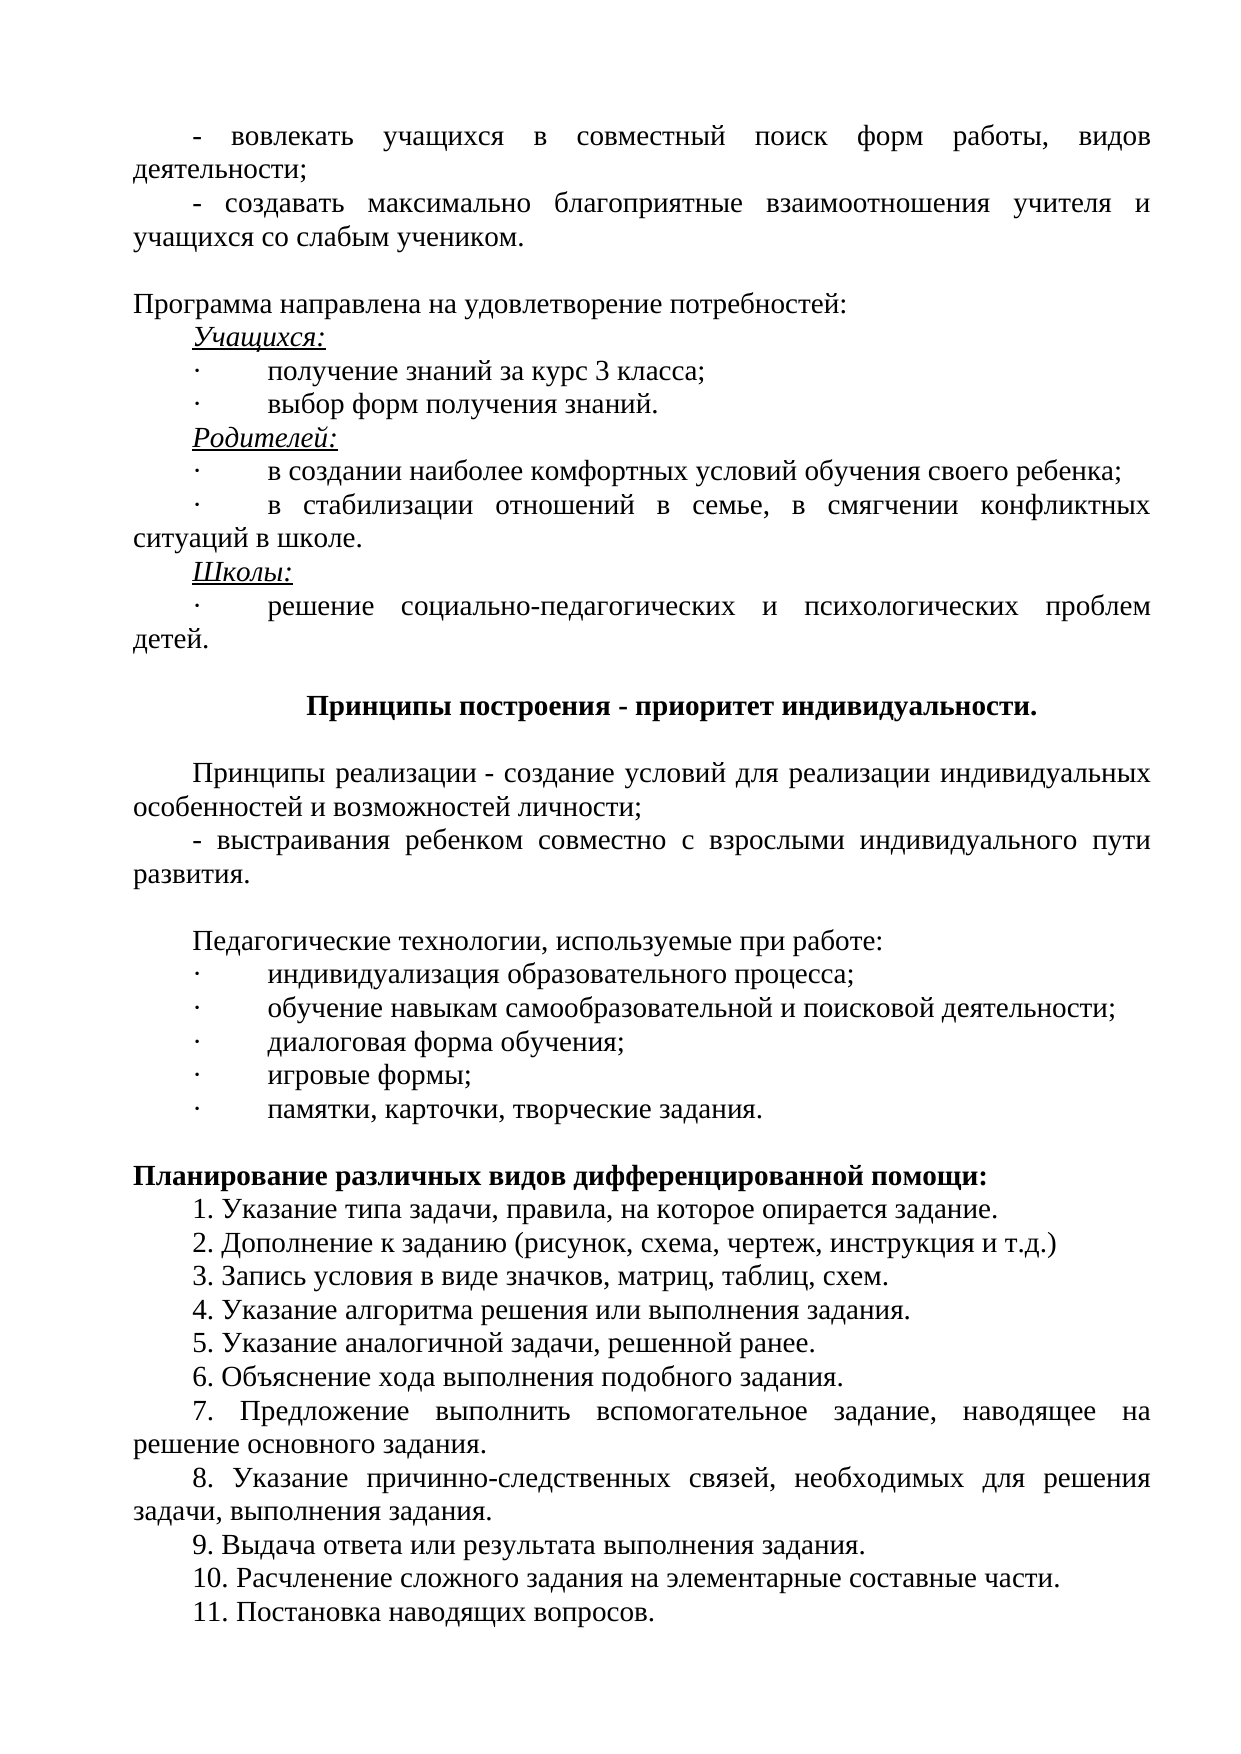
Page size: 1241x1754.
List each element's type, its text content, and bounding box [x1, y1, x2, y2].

text - создавать максимально благоприятные взаимоотношения учителя и учащихся со слабым учеником. [133, 185, 1152, 252]
text Принципы построения - приоритет индивидуальности. [133, 688, 1152, 722]
text - выстраивания ребенком совместно с взрослыми индивидуального пути развития. [133, 822, 1152, 889]
text · игровые формы; [133, 1057, 1152, 1091]
text · в стабилизации отношений в семье, в смягчении конфликтных ситуаций в школе. [133, 487, 1152, 554]
text - вовлекать учащихся в совместный поиск форм работы, видов деятельности; [133, 118, 1152, 185]
text Школы: [133, 554, 1152, 588]
text · индивидуализация образовательного процесса; [133, 957, 1152, 990]
text 3. Запись условия в виде значков, матриц, таблиц, схем. [133, 1258, 1152, 1292]
text 4. Указание алгоритма решения или выполнения задания. [133, 1292, 1152, 1326]
text 1. Указание типа задачи, правила, на которое опирается задание. [133, 1191, 1152, 1225]
text · решение социально-педагогических и психологических проблем детей. [133, 588, 1152, 655]
text Планирование различных видов дифференцированной помощи: [133, 1158, 1152, 1191]
text Родителей: [133, 420, 1152, 453]
text 10. Расчленение сложного задания на элементарные составные части. [133, 1560, 1152, 1594]
text 6. Объяснение хода выполнения подобного задания. [133, 1359, 1152, 1393]
text 5. Указание аналогичной задачи, решенной ранее. [133, 1326, 1152, 1359]
text 7. Предложение выполнить вспомогательное задание, наводящее на решение основного задания. [133, 1393, 1152, 1460]
text 9. Выдача ответа или результата выполнения задания. [133, 1527, 1152, 1560]
text Педагогические технологии, используемые при работе: [133, 923, 1152, 957]
text · получение знаний за курс 3 класса; [133, 353, 1152, 386]
text · в создании наиболее комфортных условий обучения своего ребенка; [133, 453, 1152, 487]
text · обучение навыкам самообразовательной и поисковой деятельности; [133, 990, 1152, 1024]
text Принципы реализации - создание условий для реализации индивидуальных особенностей и возможностей личности; [133, 755, 1152, 822]
text · памятки, карточки, творческие задания. [133, 1091, 1152, 1124]
text Учащихся: [133, 319, 1152, 353]
text Программа направлена на удовлетворение потребностей: [133, 286, 1152, 319]
text 11. Постановка наводящих вопросов. [133, 1594, 1152, 1627]
text · выбор форм получения знаний. [133, 386, 1152, 420]
text · диалоговая форма обучения; [133, 1024, 1152, 1057]
text 2. Дополнение к заданию (рисунок, схема, чертеж, инструкция и т.д.) [133, 1225, 1152, 1258]
text 8. Указание причинно-следственных связей, необходимых для решения задачи, выполнения задания. [133, 1460, 1152, 1527]
